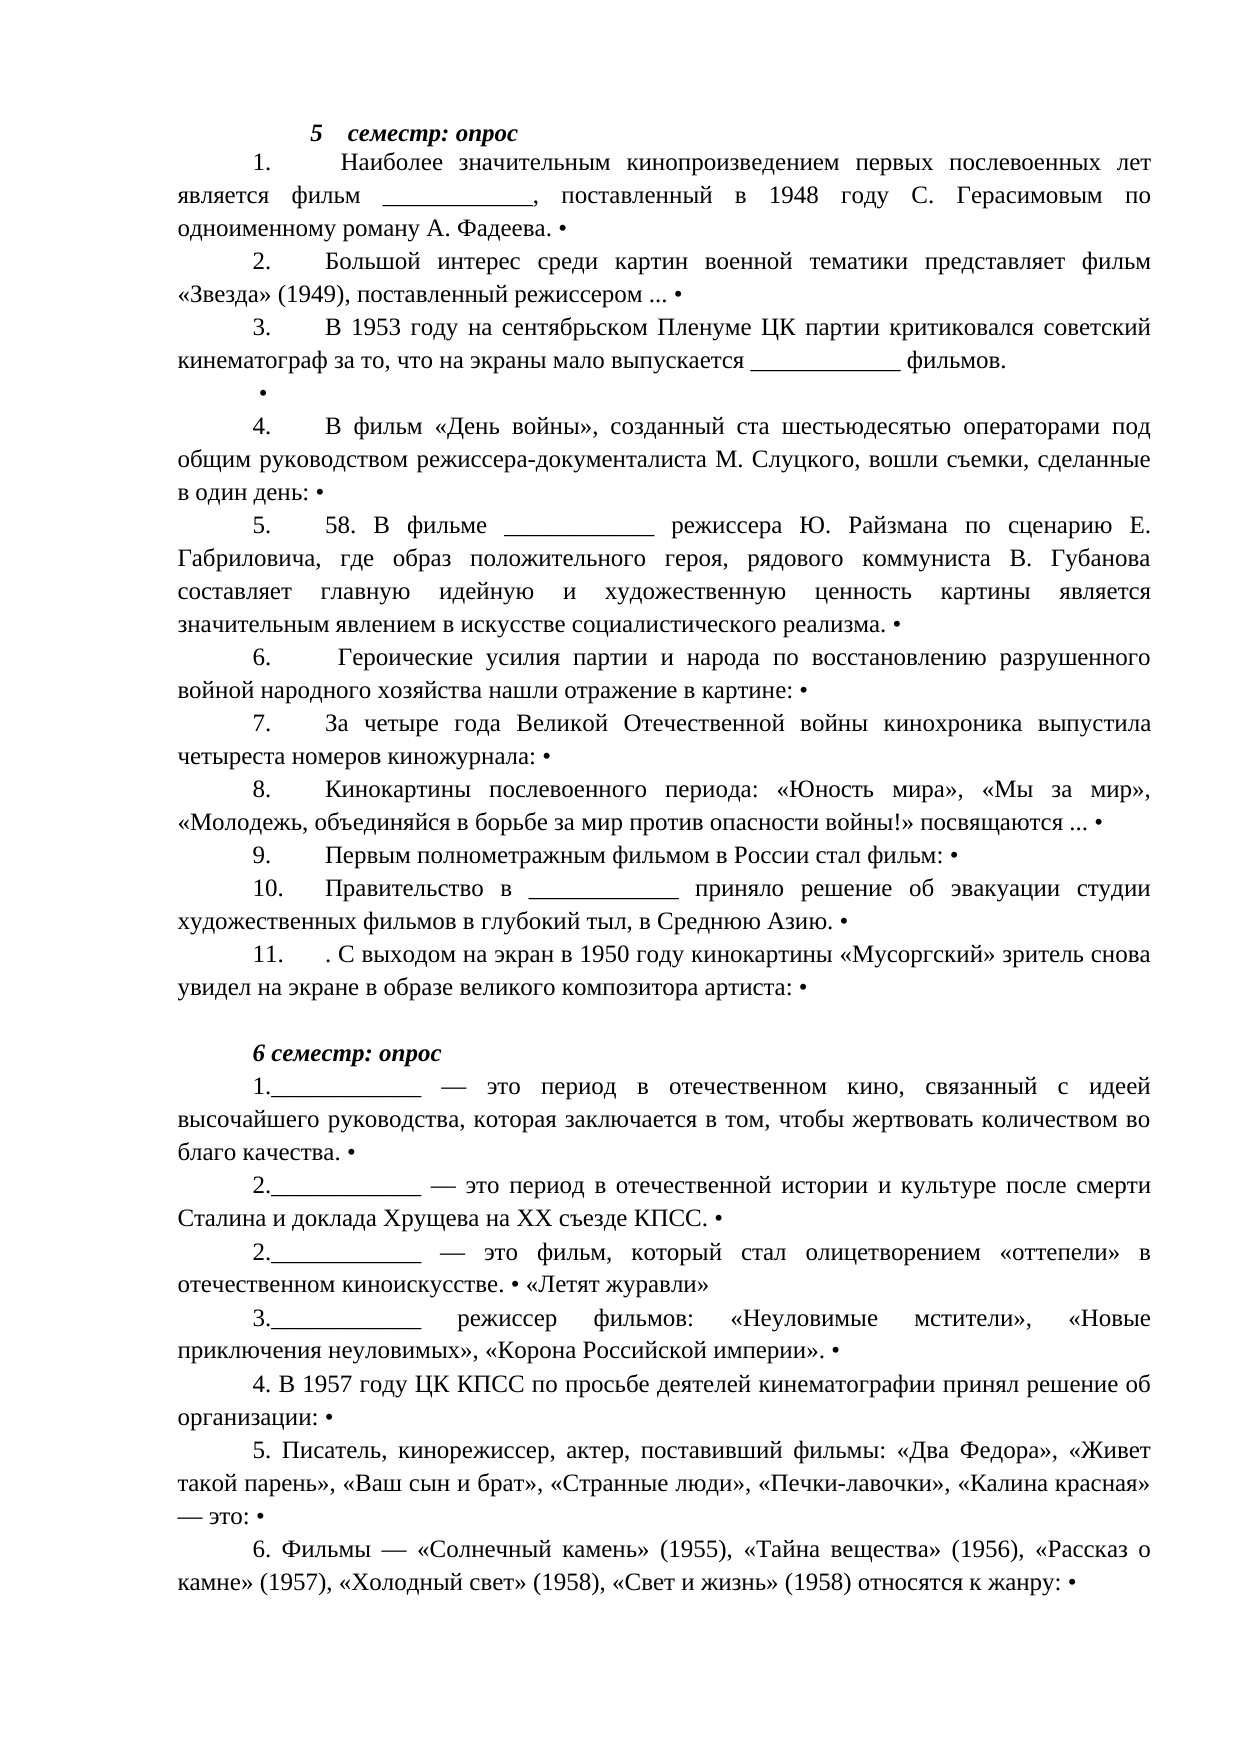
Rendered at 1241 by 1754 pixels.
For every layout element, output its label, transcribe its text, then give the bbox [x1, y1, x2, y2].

list семестр: опрос [310, 118, 1152, 147]
list . С выходом на экран в 1950 году кинокартины «Мусоргский» зритель снова увидел на экране в образе великого композитора артиста: • [177, 939, 1152, 1001]
list Первым полнометражным фильмом в России стал фильм: • [177, 840, 1152, 869]
list 58. В фильме ____________ режиссера Ю. Райзмана по сценарию Е. Габриловича, где образ положительного героя, рядового коммуниста В. Губанова составляет главную идейную и художественную ценность картины является значительным явлением в искусстве социалистического реализма. • [177, 510, 1152, 638]
text 6. Фильмы — «Солнечный камень» (1955), «Тайна вещества» (1956), «Рассказ о камне» (1957), «Холодный свет» (1958), «Свет и жизнь» (1958) относятся к жанру: • [177, 1534, 1152, 1596]
list Кинокартины послевоенного периода: «Юность мира», «Мы за мир», «Молодежь, объединяйся в борьбе за мир против опасности войны!» посвящаются ... • [177, 774, 1152, 836]
list Большой интерес среди картин военной тематики представляет фильм «Звезда» (1949), поставленный режиссером ... • [177, 246, 1152, 308]
text 4. В 1957 году ЦК КПСС по просьбе деятелей кинематографии принял решение об организации: • [177, 1369, 1152, 1430]
list В фильм «День войны», созданный ста шестьюдесятью операторами под общим руководством режиссера-документалиста М. Слуцкого, вошли съемки, сделанные в один день: • [177, 411, 1152, 506]
list Героические усилия партии и народа по восстановлению разрушенного войной народного хозяйства нашли отражение в картине: • [177, 642, 1152, 704]
text 1.____________ — это период в отечественном кино, связанный с идеей высочайшего руководства, которая заключается в том, чтобы жертвовать количеством во благо качества. • [177, 1071, 1152, 1166]
text 6 семестр: опрос [177, 1038, 1152, 1067]
list Наиболее значительным кинопроизведением первых послевоенных лет является фильм ____________, поставленный в 1948 году С. Герасимовым по одноименному роману А. Фадеева. • [177, 147, 1152, 242]
text 5. Писатель, кинорежиссер, актер, поставивший фильмы: «Два Федора», «Живет такой парень», «Ваш сын и брат», «Странные люди», «Печки-лавочки», «Калина красная» — это: • [177, 1435, 1152, 1529]
text 3.____________ режиссер фильмов: «Неуловимые мстители», «Новые приключения неуловимых», «Корона Российской империи». • [177, 1303, 1152, 1364]
list В 1953 году на сентябрьском Пленуме ЦК партии критиковался советский кинематограф за то, что на экраны мало выпускается ____________ фильмов. [177, 312, 1152, 374]
list Правительство в ____________ приняло решение об эвакуации студии художественных фильмов в глубокий тыл, в Среднюю Азию. • [177, 873, 1152, 935]
text 2.____________ — это период в отечественной истории и культуре после смерти Сталина и доклада Хрущева на XX съезде КПСС. • [177, 1171, 1152, 1232]
text • [177, 378, 1152, 407]
list За четыре года Великой Отечественной войны кинохроника выпустила четыреста номеров киножурнала: • [177, 708, 1152, 770]
text 2.____________ — это фильм, который стал олицетворением «оттепели» в отечественном киноискусстве. • «Летят журавли» [177, 1237, 1152, 1298]
